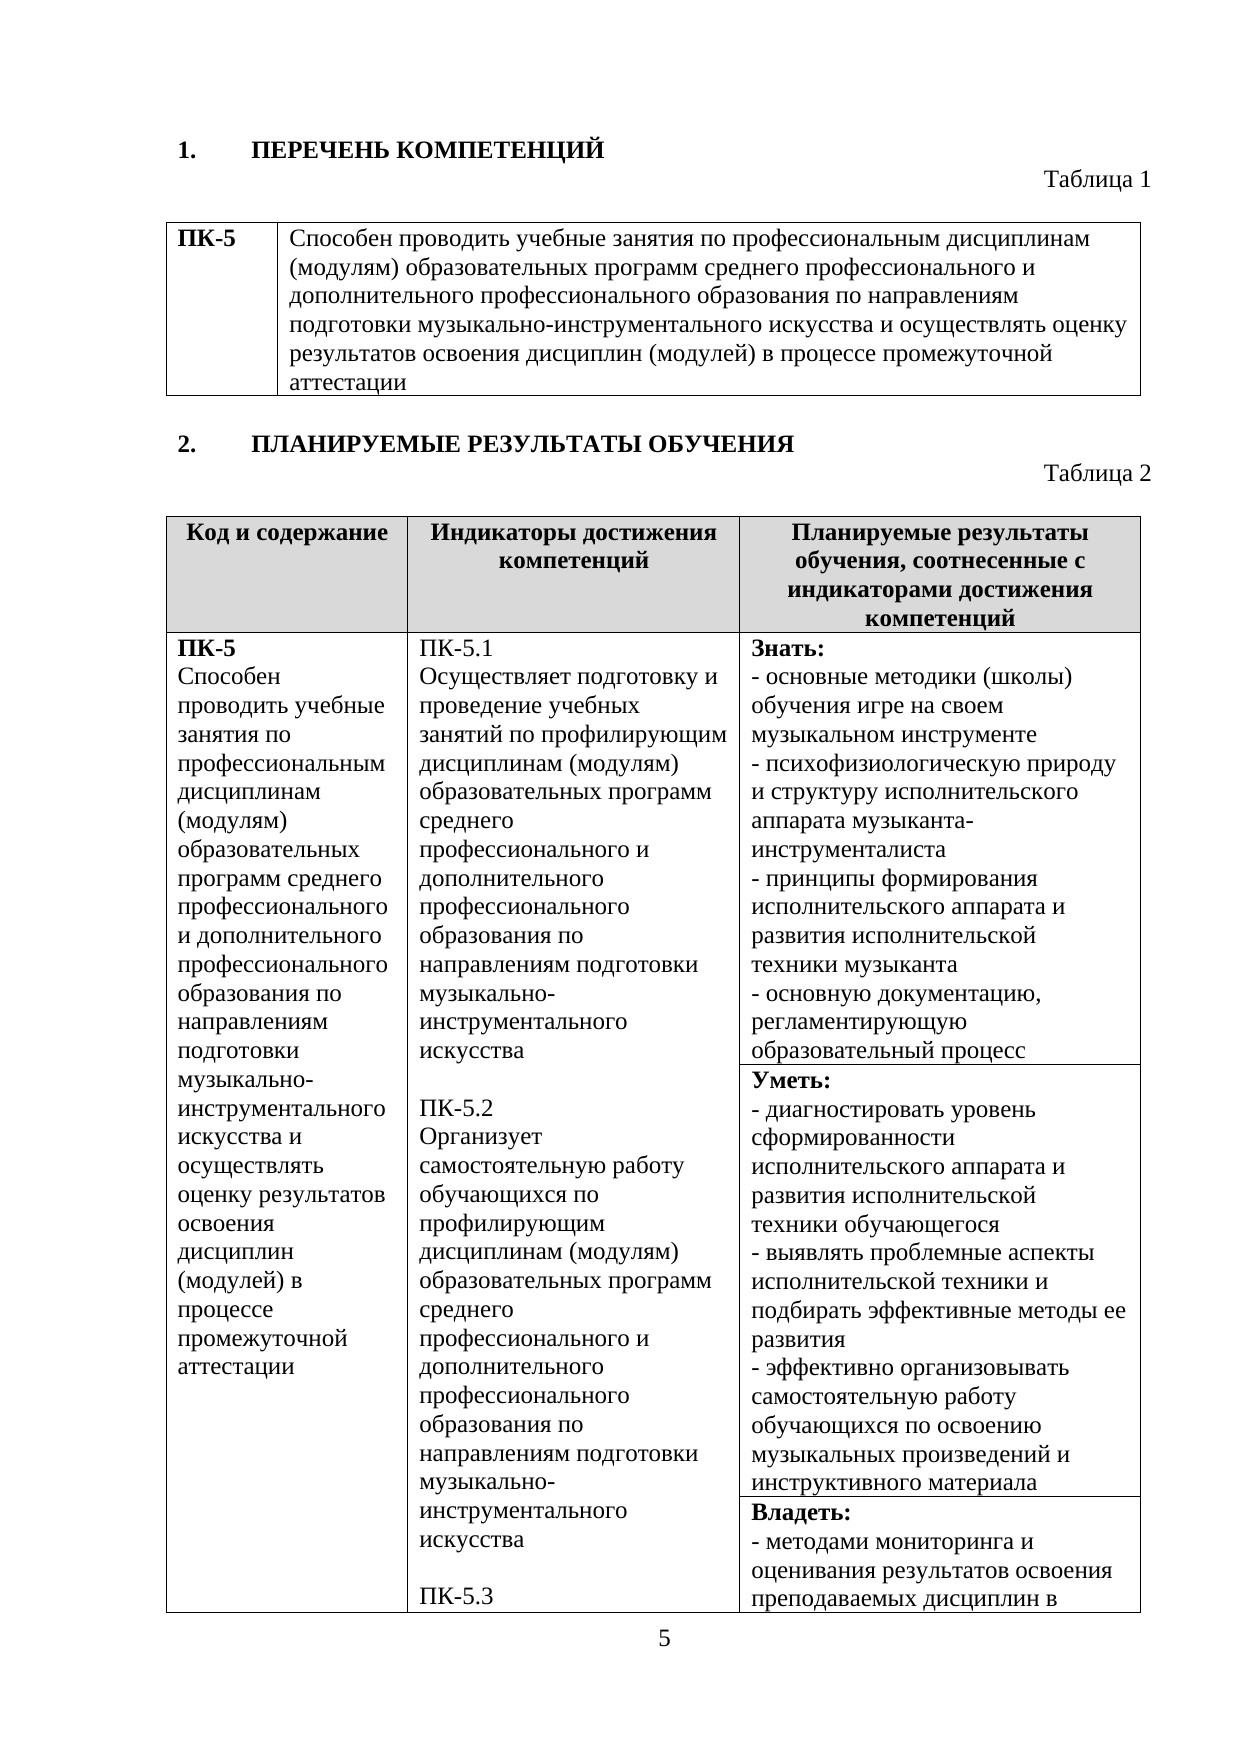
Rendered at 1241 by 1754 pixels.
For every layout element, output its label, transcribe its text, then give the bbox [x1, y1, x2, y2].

table_cell Знать: - основные методики (школы) обучения игре на своем музыкальном инструменте - психофизиологическую природу и структуру исполнительского аппарата музыканта-инструменталиста - принципы формирования исполнительского аппарата и развития исполнительской техники музыканта - основную документацию, регламентирующую образовательный процесс [740, 633, 1140, 1064]
table_cell ПК-5 Способен проводить учебные занятия по профессиональным дисциплинам (модулям) образовательных программ среднего профессионального и дополнительного профессионального образования по направлениям подготовки музыкально-инструментального искусства и осуществлять оценку результатов освоения дисциплин (модулей) в процессе промежуточной аттестации [167, 633, 407, 1612]
table_header Код и содержание [167, 517, 407, 632]
list Таблица 1 [177, 164, 1152, 193]
table_header Способен проводить учебные занятия по профессиональным дисциплинам (модулям) образовательных программ среднего профессионального и дополнительного профессионального образования по направлениям подготовки музыкально-инструментального искусства и осуществлять оценку результатов освоения дисциплин (модулей) в процессе промежуточной аттестации [278, 223, 1140, 395]
table_cell Уметь: - диагностировать уровень сформированности исполнительского аппарата и развития исполнительской техники обучающегося - выявлять проблемные аспекты исполнительской техники и подбирать эффективные методы ее развития - эффективно организовывать самостоятельную работу обучающихся по освоению музыкальных произведений и инструктивного материала [740, 1065, 1140, 1496]
table_header ПК-5 [167, 223, 277, 395]
list Таблица 2 [177, 458, 1152, 487]
table_header Планируемые результаты обучения, соотнесенные с индикаторами достижения компетенций [740, 517, 1140, 632]
table_cell ПК-5.1 Осуществляет подготовку и проведение учебных занятий по профилирующим дисциплинам (модулям) образовательных программ среднего профессионального и дополнительного профессионального образования по направлениям подготовки музыкально-инструментального искусства ПК-5.2 Организует самостоятельную работу обучающихся по профилирующим дисциплинам (модулям) образовательных программ среднего профессионального и дополнительного профессионального образования по направлениям подготовки музыкально-инструментального искусства ПК-5.3 Проводит в процессе промежуточной и итоговой аттестации оценку результатов освоения дисциплин (модулей) образовательных программ среднего профессионального и дополнительного профессионального образования по направлениям подготовки музыкально-инструментального искусства [408, 633, 739, 1612]
subtitle ПЕРЕЧЕНЬ КОМПЕТЕНЦИЙ [177, 136, 1152, 164]
table_header Индикаторы достижения компетенций [408, 517, 739, 632]
subtitle ПЛАНИРУЕМЫЕ РЕЗУЛЬТАТЫ ОБУЧЕНИЯ [177, 429, 1152, 458]
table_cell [740, 1497, 1140, 1612]
